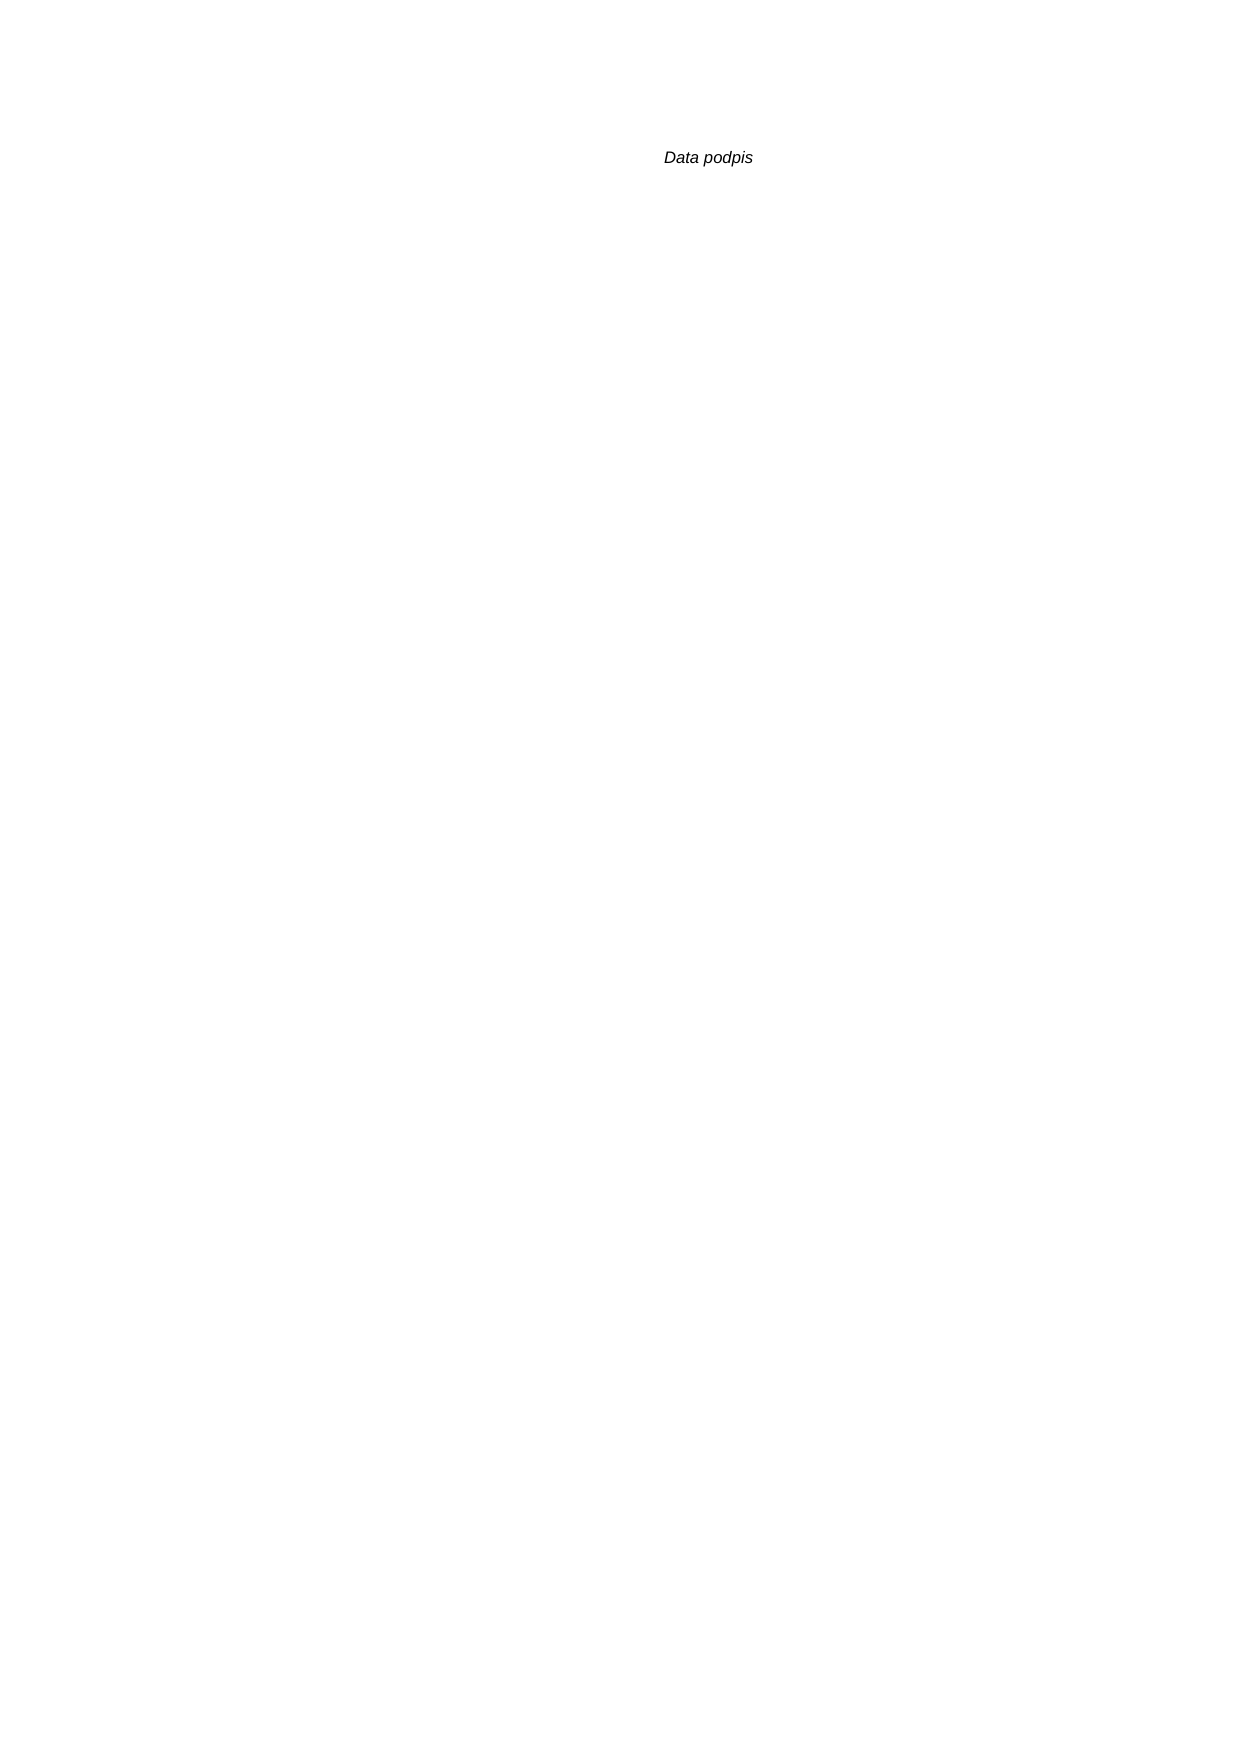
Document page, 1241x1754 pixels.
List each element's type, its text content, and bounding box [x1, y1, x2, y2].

text Data podpis [148, 148, 1093, 167]
